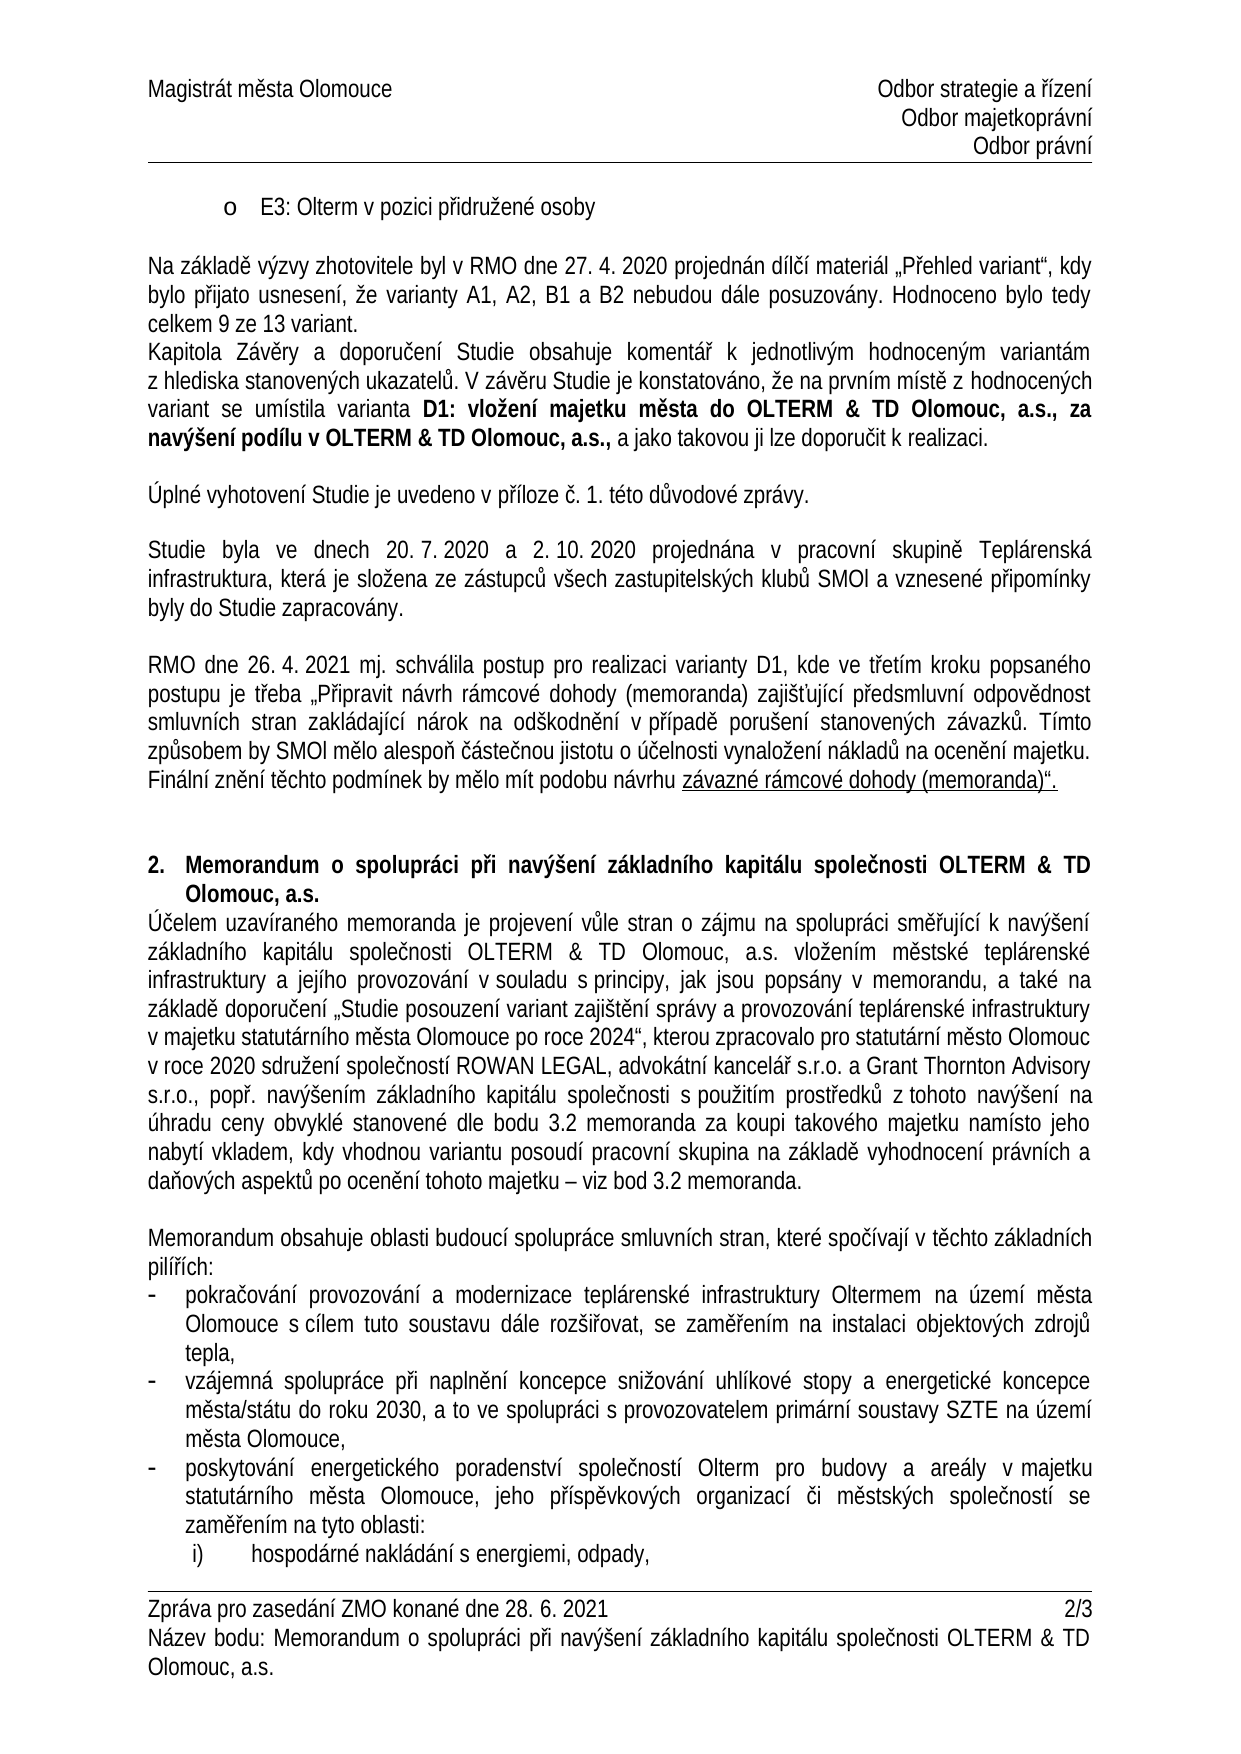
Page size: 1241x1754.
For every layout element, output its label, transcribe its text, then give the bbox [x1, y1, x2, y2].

text Úplné vyhotovení Studie je uvedeno v příloze č. 1. této důvodové zprávy. [148, 480, 1092, 509]
text Kapitola Závěry a doporučení Studie obsahuje komentář k jednotlivým hodnoceným variantám z hlediska stanovených ukazatelů. V závěru Studie je konstatováno, že na prvním místě z hodnocených variant se umístila varianta D1: vložení majetku města do OLTERM & TD Olomouc, a.s., za navýšení podílu v OLTERM & TD Olomouc, a.s., a jako takovou ji lze doporučit k realizaci. [148, 337, 1092, 452]
text Studie byla ve dnech 20. 7. 2020 a 2. 10. 2020 projednána v pracovní skupině Teplárenská infrastruktura, která je složena ze zástupců všech zastupitelských klubů SMOl a vznesené připomínky byly do Studie zapracovány. [148, 535, 1092, 621]
list vzájemná spolupráce při naplnění koncepce snižování uhlíkové stopy a energetické koncepce města/státu do roku 2030, a to ve spolupráci s provozovatelem primární soustavy SZTE na území města Olomouce, [148, 1366, 1092, 1452]
text Účelem uzavíraného memoranda je projevení vůle stran o zájmu na spolupráci směřující k navýšení základního kapitálu společnosti OLTERM & TD Olomouc, a.s. vložením městské teplárenské infrastruktury a jejího provozování v souladu s principy, jak jsou popsány v memorandu, a také na základě doporučení „Studie posouzení variant zajištění správy a provozování teplárenské infrastruktury v majetku statutárního města Olomouce po roce 2024“, kterou zpracovalo pro statutární město Olomouc v roce 2020 sdružení společností ROWAN LEGAL, advokátní kancelář s.r.o. a Grant Thornton Advisory s.r.o., popř. navýšením základního kapitálu společnosti s použitím prostředků z tohoto navýšení na úhradu ceny obvyklé stanovené dle bodu 3.2 memoranda za koupi takového majetku namísto jeho nabytí vkladem, kdy vhodnou variantu posoudí pracovní skupina na základě vyhodnocení právních a daňových aspektů po ocenění tohoto majetku – viz bod 3.2 memoranda. [148, 908, 1092, 1194]
list pokračování provozování a modernizace teplárenské infrastruktury Oltermem na území města Olomouce s cílem tuto soustavu dále rozšiřovat, se zaměřením na instalaci objektových zdrojů tepla, [148, 1280, 1092, 1366]
text RMO dne 26. 4. 2021 mj. schválila postup pro realizaci varianty D1, kde ve třetím kroku popsaného postupu je třeba „Připravit návrh rámcové dohody (memoranda) zajišťující předsmluvní odpovědnost smluvních stran zakládající nárok na odškodnění v případě porušení stanovených závazků. Tímto způsobem by SMOl mělo alespoň částečnou jistotu o účelnosti vynaložení nákladů na ocenění majetku. Finální znění těchto podmínek by mělo mít podobu návrhu závazné rámcové dohody (memoranda)“. [148, 650, 1092, 793]
text i) hospodárné nakládání s energiemi, odpady, [192, 1539, 1092, 1567]
list poskytování energetického poradenství společností Olterm pro budovy a areály v majetku statutárního města Olomouce, jeho příspěvkových organizací či městských společností se zaměřením na tyto oblasti: [148, 1452, 1092, 1539]
text Na základě výzvy zhotovitele byl v RMO dne 27. 4. 2020 projednán dílčí materiál „Přehled variant“, kdy bylo přijato usnesení, že varianty A1, A2, B1 a B2 nebudou dále posuzovány. Hodnoceno bylo tedy celkem 9 ze 13 variant. [148, 251, 1092, 337]
list E3: Olterm v pozici přidružené osoby [223, 192, 1092, 223]
list Memorandum o spolupráci při navýšení základního kapitálu společnosti OLTERM & TD Olomouc, a.s. [148, 851, 1092, 908]
text Memorandum obsahuje oblasti budoucí spolupráce smluvních stran, které spočívají v těchto základních pilířích: [148, 1223, 1092, 1280]
